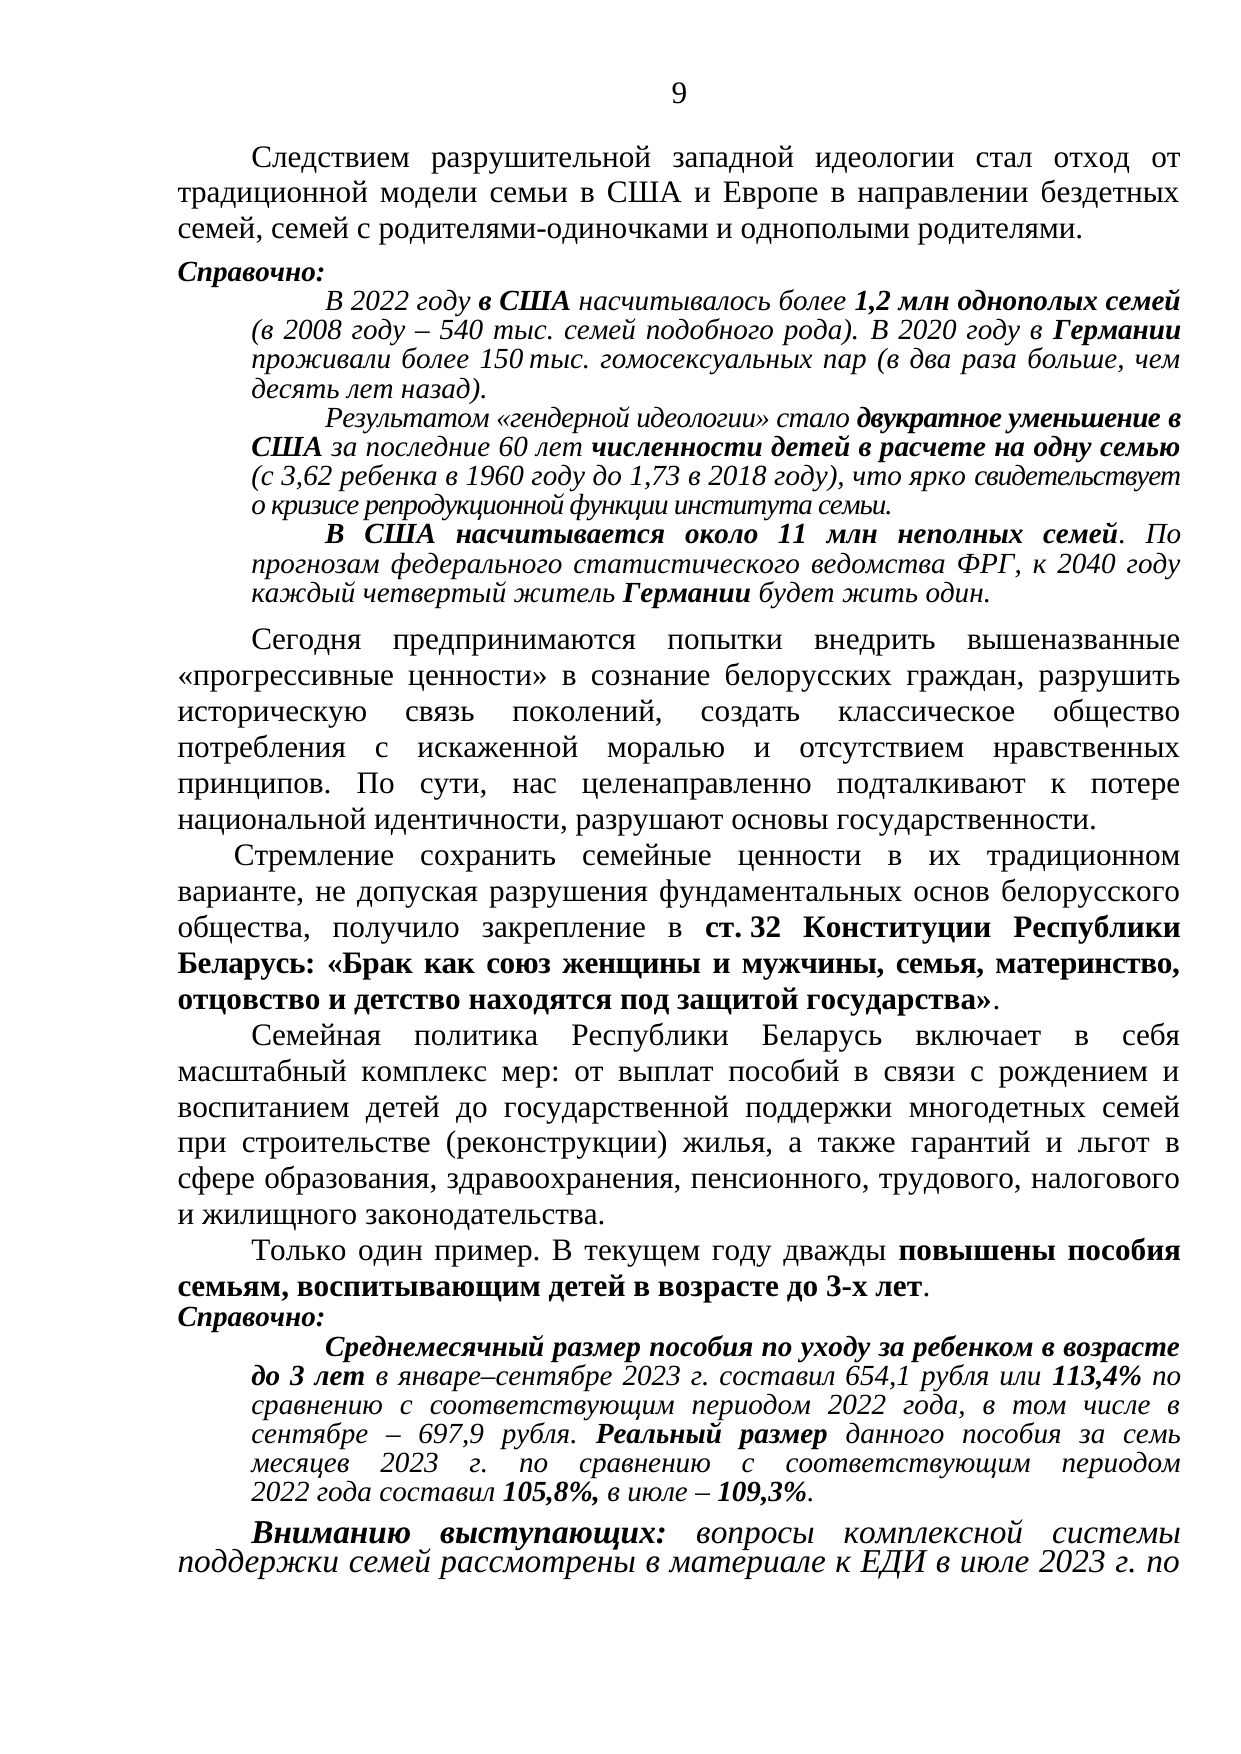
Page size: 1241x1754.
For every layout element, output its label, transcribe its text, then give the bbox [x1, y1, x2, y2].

text В США насчитывается около 11 млн неполных семей. По прогнозам федерального статистического ведомства ФРГ, к 2040 году каждый четвертый житель Германии будет жить один. [251, 521, 1181, 608]
text Сегодня предпринимаются попытки внедрить вышеназванные «прогрессивные ценности» в сознание белорусских граждан, разрушить историческую связь поколений, создать классическое общество потребления с искаженной моралью и отсутствием нравственных принципов. По сути, нас целенаправленно подталкивают к потере национальной идентичности, разрушают основы государственности. [177, 621, 1181, 836]
text Следствием разрушительной западной идеологии стал отход от традиционной модели семьи в США и Европе в направлении бездетных семей, семей с родителями-одиночками и однополыми родителями. [177, 138, 1181, 246]
text Только один пример. В текущем году дважды повышены пособия семьям, воспитывающим детей в возрасте до 3-х лет. [177, 1232, 1181, 1303]
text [177, 1520, 1181, 1578]
text Среднемесячный размер пособия по уходу за ребенком в возрасте до 3 лет в январе–сентябре 2023 г. составил 654,1 рубля или 113,4% по сравнению с соответствующим периодом 2022 года, в том числе в сентябре – 697,9 рубля. Реальный размер данного пособия за семь месяцев 2023 г. по сравнению с соответствующим периодом 2022 года составил 105,8%, в июле – 109,3%. [251, 1333, 1181, 1508]
text Справочно: [177, 1303, 1181, 1333]
text Справочно: [177, 258, 1181, 287]
text Результатом «гендерной идеологии» стало двукратное уменьшение в США за последние 60 лет численности детей в расчете на одну семью (с 3,62 ребенка в 1960 году до 1,73 в 2018 году), что ярко свидетельствует о кризисе репродукционной функции института семьи. [251, 404, 1181, 521]
text Семейная политика Республики Беларусь включает в себя масштабный комплекс мер: от выплат пособий в связи с рождением и воспитанием детей до государственной поддержки многодетных семей при строительстве (реконструкции) жилья, а также гарантий и льгот в сфере образования, здравоохранения, пенсионного, трудового, налогового и жилищного законодательства. [177, 1016, 1181, 1232]
text В 2022 году в США насчитывалось более 1,2 млн однополых семей (в 2008 году – 540 тыс. семей подобного рода). В 2020 году в Германии проживали более 150 тыс. гомосексуальных пар (в два раза больше, чем десять лет назад). [251, 287, 1181, 404]
text Стремление сохранить семейные ценности в их традиционном варианте, не допуская разрушения фундаментальных основ белорусского общества, получило закрепление в ст. 32 Конституции Республики Беларусь: «Брак как союз женщины и мужчины, семья, материнство, отцовство и детство находятся под защитой государства». [177, 836, 1181, 1016]
